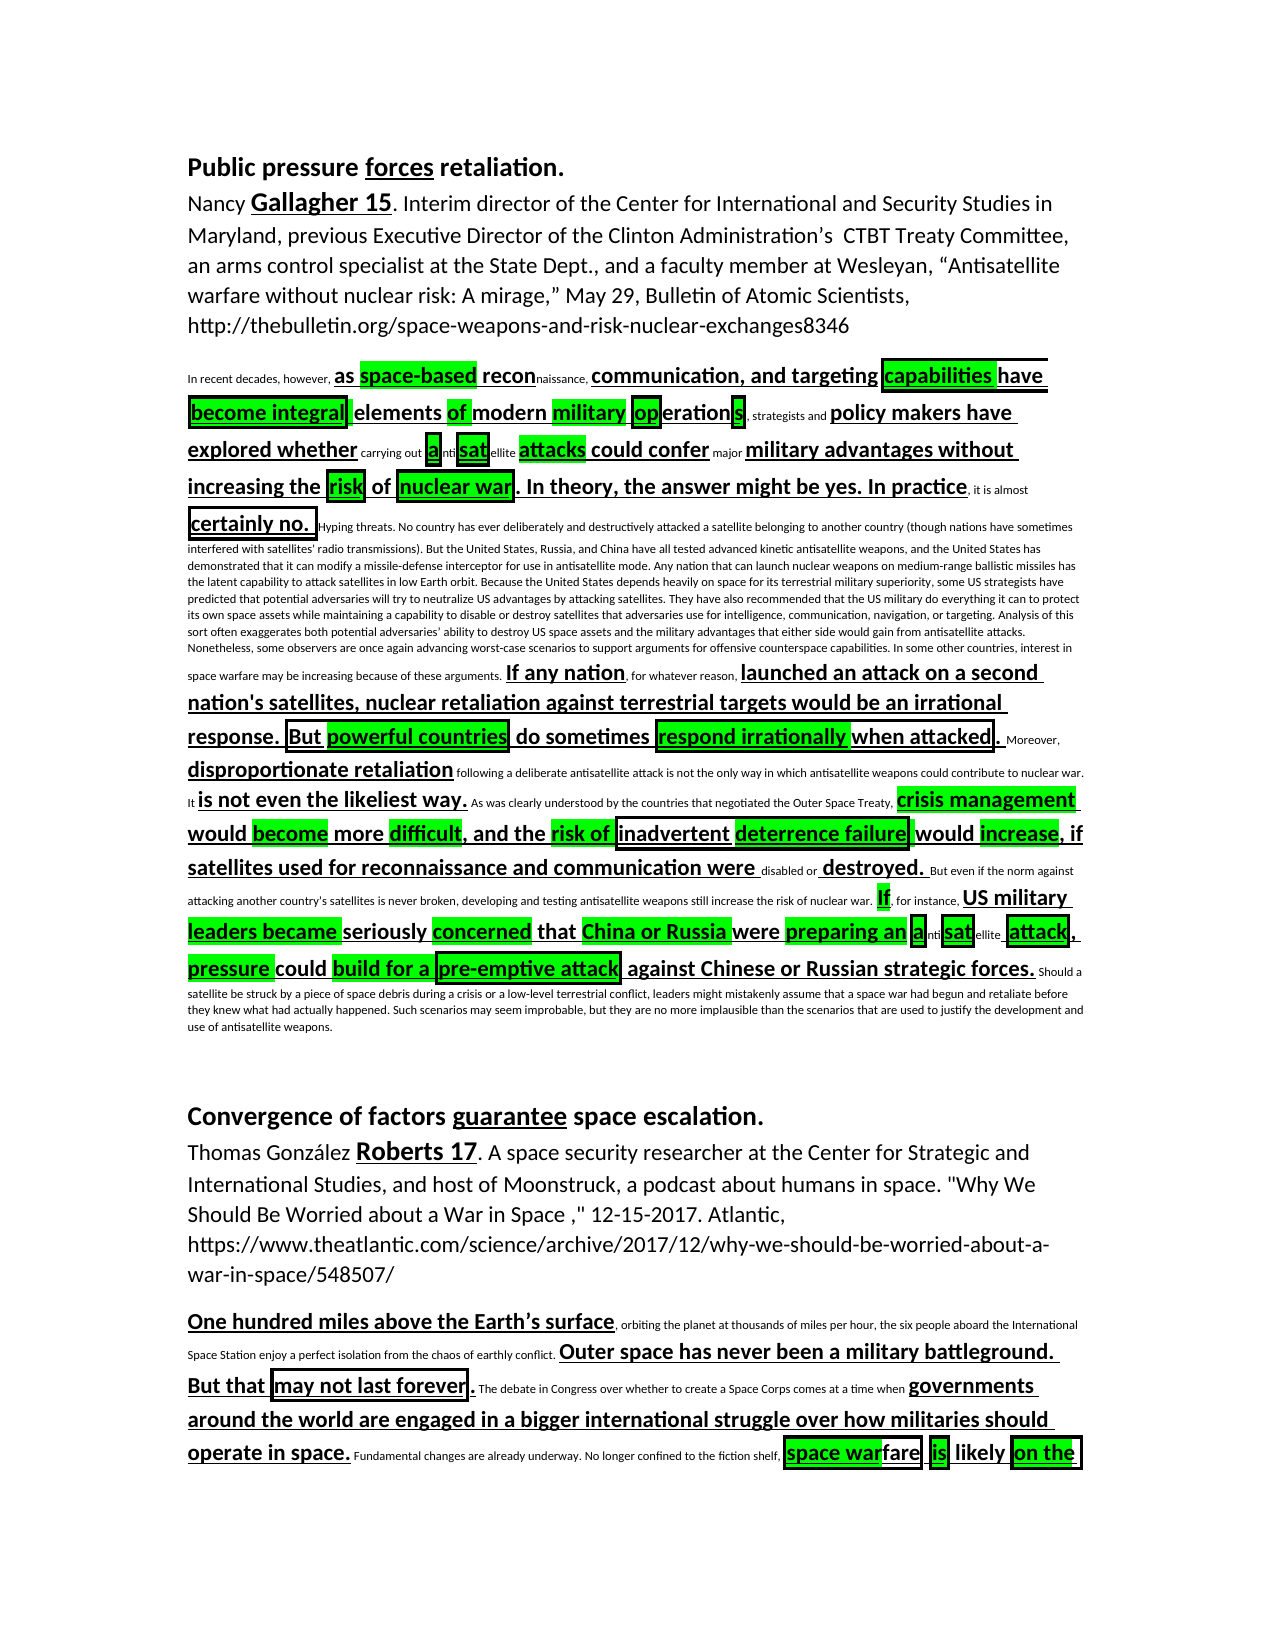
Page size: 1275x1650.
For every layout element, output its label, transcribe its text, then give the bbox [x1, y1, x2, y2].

subtitle Convergence of factors guarantee space escalation. [187, 1099, 1087, 1132]
text Thomas González Roberts 17. A space security researcher at the Center for Strategic and International Studies, and host of Moonstruck, a podcast about humans in space. "Why We Should Be Worried about a War in Space ," 12-15-2017. Atlantic, https://www.theatlantic.com/science/archive/2017/12/why-we-should-be-worried-about-a-war-in-space/548507/ [187, 1134, 1087, 1288]
subtitle Public pressure forces retaliation. [187, 150, 1087, 183]
text In recent decades, however, as space-based reconnaissance, communication, and targeting capabilities have become integral elements of modern military operations, strategists and policy makers have explored whether carrying out antisatellite attacks could confer major military advantages without increasing the risk of nuclear war. In theory, the answer might be yes. In practice, it is almost certainly no. Hyping threats. No country has ever deliberately and destructively attacked a satellite belonging to another country (though nations have sometimes interfered with satellites' radio transmissions). But the United States, Russia, and China have all tested advanced kinetic antisatellite weapons, and the United States has demonstrated that it can modify a missile-defense interceptor for use in antisatellite mode. Any nation that can launch nuclear weapons on medium-range ballistic missiles has the latent capability to attack satellites in low Earth orbit. Because the United States depends heavily on space for its terrestrial military superiority, some US strategists have predicted that potential adversaries will try to neutralize US advantages by attacking satellites. They have also recommended that the US military do everything it can to protect its own space assets while maintaining a capability to disable or destroy satellites that adversaries use for intelligence, communication, navigation, or targeting. Analysis of this sort often exaggerates both potential adversaries’ ability to destroy US space assets and the military advantages that either side would gain from antisatellite attacks. Nonetheless, some observers are once again advancing worst-case scenarios to support arguments for offensive counterspace capabilities. In some other countries, interest in space warfare may be increasing because of these arguments. If any nation, for whatever reason, launched an attack on a second nation's satellites, nuclear retaliation against terrestrial targets would be an irrational response. But powerful countries do sometimes respond irrationally when attacked. Moreover, disproportionate retaliation following a deliberate antisatellite attack is not the only way in which antisatellite weapons could contribute to nuclear war. It is not even the likeliest way. As was clearly understood by the countries that negotiated the Outer Space Treaty, crisis management would become more difficult, and the risk of inadvertent deterrence failure would increase, if satellites used for reconnaissance and communication were disabled or destroyed. But even if the norm against attacking another country’s satellites is never broken, developing and testing antisatellite weapons still increase the risk of nuclear war. If, for instance, US military leaders became seriously concerned that China or Russia were preparing an antisatellite attack, pressure could build for a pre-emptive attack against Chinese or Russian strategic forces. Should a satellite be struck by a piece of space debris during a crisis or a low-level terrestrial conflict, leaders might mistakenly assume that a space war had begun and retaliate before they knew what had actually happened. Such scenarios may seem improbable, but they are no more implausible than the scenarios that are used to justify the development and use of antisatellite weapons. [187, 358, 1087, 1034]
text Nancy Gallagher 15. Interim director of the Center for International and Security Studies in Maryland, previous Executive Director of the Clinton Administration’s CTBT Treaty Committee, an arms control specialist at the State Dept., and a faculty member at Wesleyan, “Antisatellite warfare without nuclear risk: A mirage,” May 29, Bulletin of Atomic Scientists, http://thebulletin.org/space-weapons-and-risk-nuclear-exchanges8346 [187, 186, 1087, 339]
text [187, 1307, 1087, 1470]
